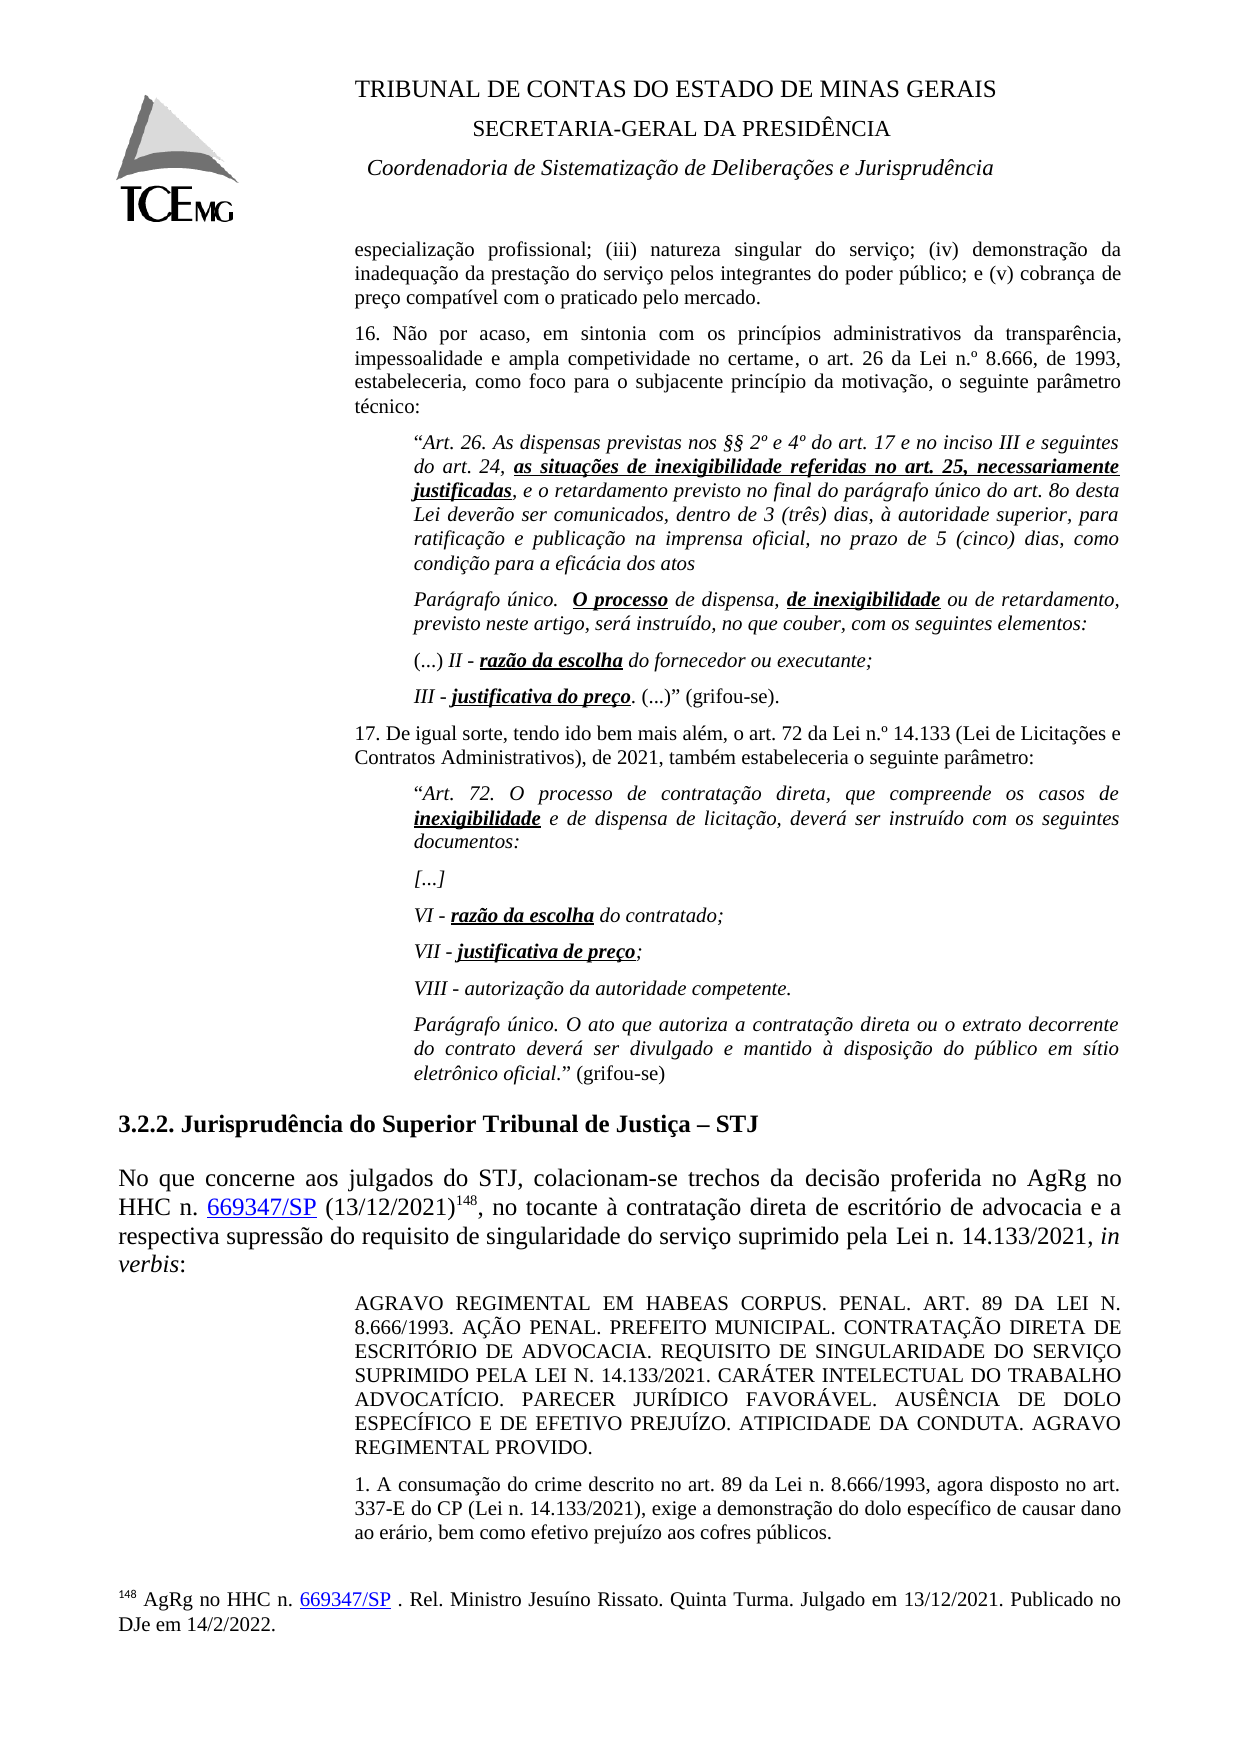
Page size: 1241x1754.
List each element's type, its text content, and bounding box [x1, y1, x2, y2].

text [...] [413, 866, 1122, 890]
text (...) II - razão da escolha do fornecedor ou executante; [413, 648, 1122, 672]
text Parágrafo único. O processo de dispensa, de inexigibilidade ou de retardamento, previsto neste artigo, será instruído, no que couber, com os seguintes elementos: [413, 587, 1122, 635]
text “Art. 26. As dispensas previstas nos §§ 2º e 4º do art. 17 e no inciso III e seguintes do art. 24, as situações de inexigibilidade referidas no art. 25, necessariamente justificadas, e o retardamento previsto no final do parágrafo único do art. 8o desta Lei deverão ser comunicados, dentro de 3 (três) dias, à autoridade superior, para ratificação e publicação na imprensa oficial, no prazo de 5 (cinco) dias, como condição para a eficácia dos atos [413, 430, 1122, 574]
text AGRAVO REGIMENTAL EM HABEAS CORPUS. PENAL. ART. 89 DA LEI N. 8.666/1993. AÇÃO PENAL. PREFEITO MUNICIPAL. CONTRATAÇÃO DIRETA DE ESCRITÓRIO DE ADVOCACIA. REQUISITO DE SINGULARIDADE DO SERVIÇO SUPRIMIDO PELA LEI N. 14.133/2021. CARÁTER INTELECTUAL DO TRABALHO ADVOCATÍCIO. PARECER JURÍDICO FAVORÁVEL. AUSÊNCIA DE DOLO ESPECÍFICO E DE EFETIVO PREJUÍZO. ATIPICIDADE DA CONDUTA. AGRAVO REGIMENTAL PROVIDO. [354, 1291, 1122, 1459]
text Parágrafo único. O ato que autoriza a contratação direta ou o extrato decorrente do contrato deverá ser divulgado e mantido à disposição do público em sítio eletrônico oficial.” (grifou-se) [413, 1012, 1122, 1084]
text VIII - autorização da autoridade competente. [413, 976, 1122, 1000]
text 17. De igual sorte, tendo ido bem mais além, o art. 72 da Lei n.º 14.133 (Lei de Licitações e Contratos Administrativos), de 2021, também estabeleceria o seguinte parâmetro: [354, 721, 1122, 769]
text 1. A consumação do crime descrito no art. 89 da Lei n. 8.666/1993, agora disposto no art. 337-E do CP (Lei n. 14.133/2021), exige a demonstração do dolo específico de causar dano ao erário, bem como efetivo prejuízo aos cofres públicos. [354, 1472, 1122, 1544]
text 3.2.2. Jurisprudência do Superior Tribunal de Justiça – STJ [118, 1109, 1122, 1138]
text No que concerne aos julgados do STJ, colacionam-se trechos da decisão proferida no AgRg no HHC n. 669347/SP (13/12/2021), no tocante à contratação direta de escritório de advocacia e a respectiva supressão do requisito de singularidade do serviço suprimido pela Lei n. 14.133/2021, in verbis: [118, 1163, 1122, 1278]
text III - justificativa do preço. (...)” (grifou-se). [413, 684, 1122, 708]
text “Art. 72. O processo de contratação direta, que compreende os casos de inexigibilidade e de dispensa de licitação, deverá ser instruído com os seguintes documentos: [413, 781, 1122, 853]
text 16. Não por acaso, em sintonia com os princípios administrativos da transparência, impessoalidade e ampla competividade no certame, o art. 26 da Lei n.º 8.666, de 1993, estabeleceria, como foco para o subjacente princípio da motivação, o seguinte parâmetro técnico: [354, 321, 1122, 418]
text VI - razão da escolha do contratado; [413, 903, 1122, 927]
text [354, 237, 1122, 309]
text VII - justificativa de preço; [413, 939, 1122, 963]
picture [92, 73, 262, 243]
